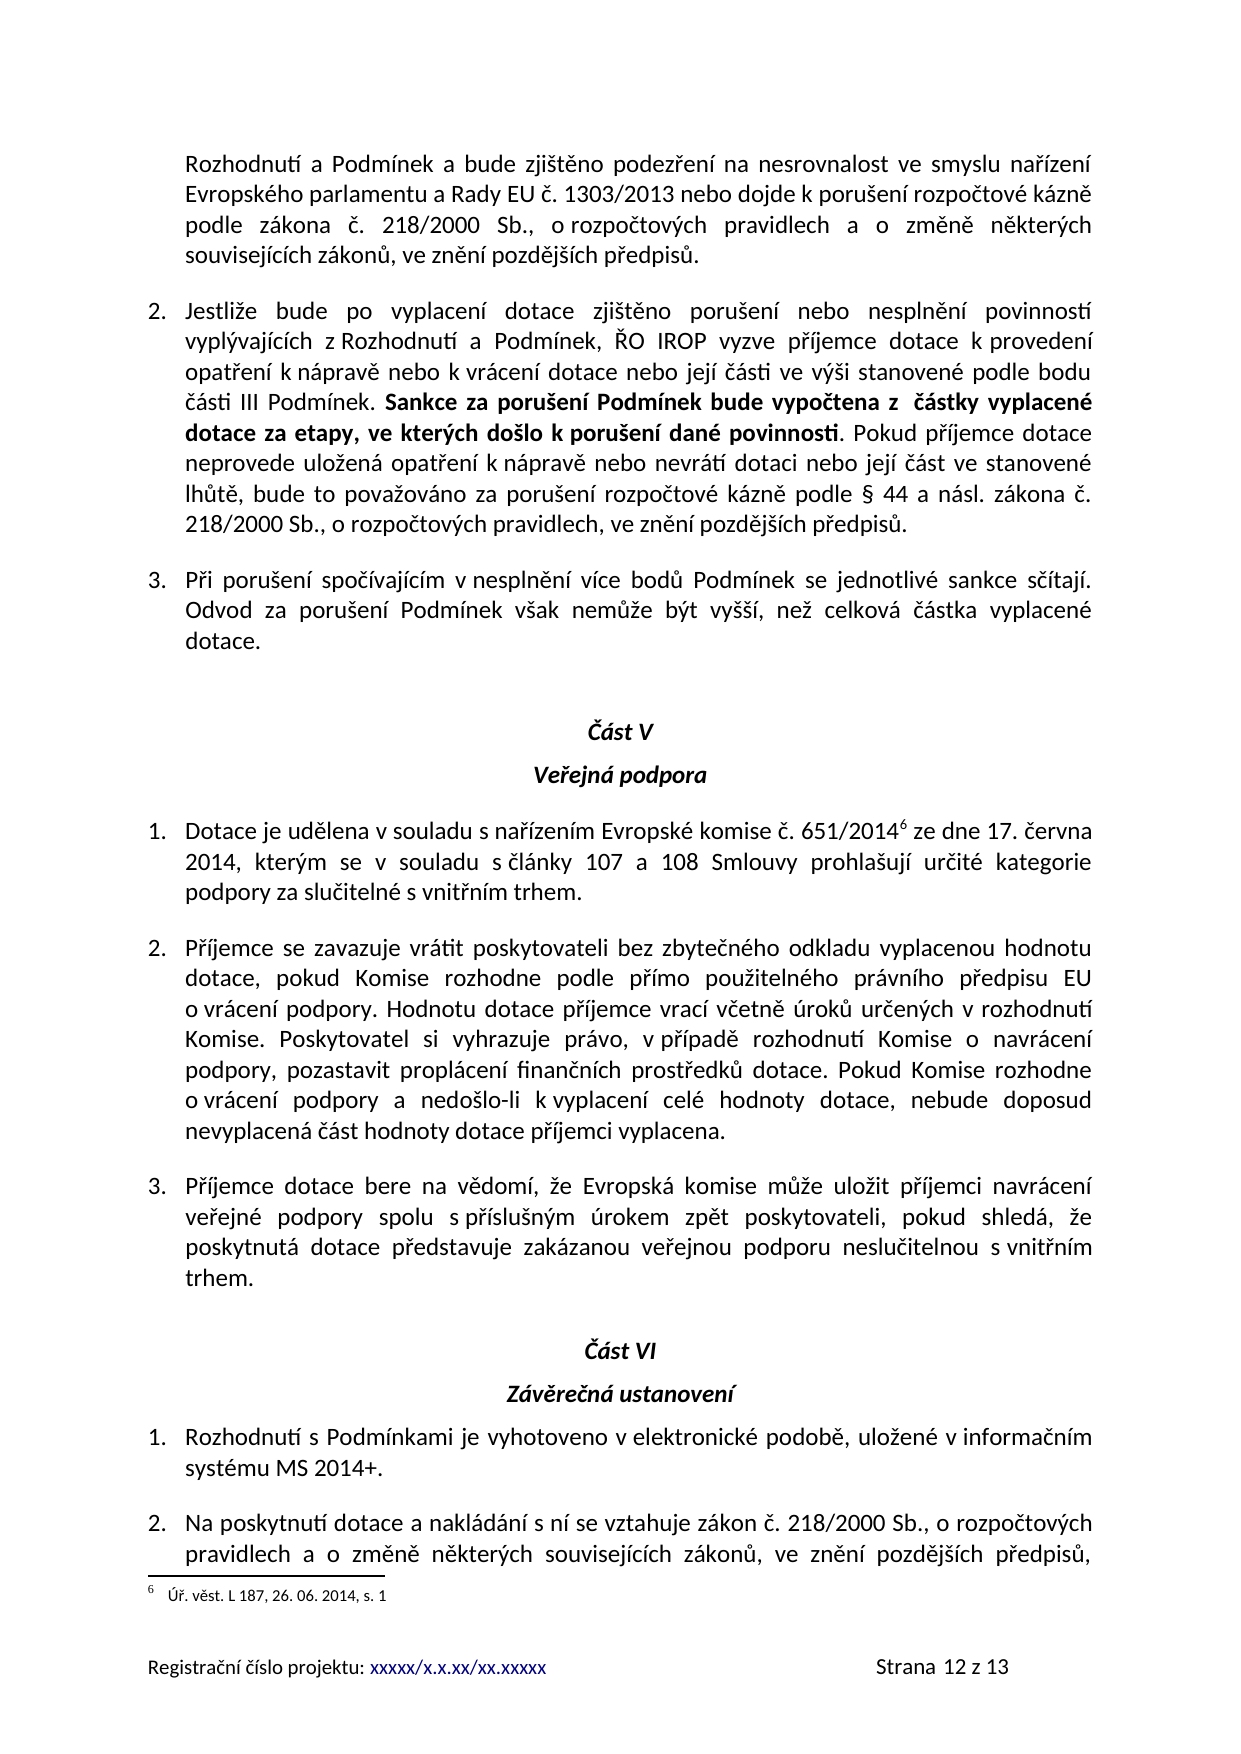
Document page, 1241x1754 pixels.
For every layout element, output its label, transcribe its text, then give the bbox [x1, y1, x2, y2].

text Veřejná podpora [148, 759, 1092, 790]
list Příjemce se zavazuje vrátit poskytovateli bez zbytečného odkladu vyplacenou hodnotu dotace, pokud Komise rozhodne podle přímo použitelného právního předpisu EU o vrácení podpory. Hodnotu dotace příjemce vrací včetně úroků určených v rozhodnutí Komise. Poskytovatel si vyhrazuje právo, v případě rozhodnutí Komise o navrácení podpory, pozastavit proplácení finančních prostředků dotace. Pokud Komise rozhodne o vrácení podpory a nedošlo-li k vyplacení celé hodnoty dotace, nebude doposud nevyplacená část hodnoty dotace příjemci vyplacena. [148, 932, 1092, 1145]
list Jestliže bude po vyplacení dotace zjištěno porušení nebo nesplnění povinností vyplývajících z Rozhodnutí a Podmínek, ŘO IROP vyzve příjemce dotace k provedení opatření k nápravě nebo k vrácení dotace nebo její části ve výši stanovené podle bodu části III Podmínek. Sankce za porušení Podmínek bude vypočtena z částky vyplacené dotace za etapy, ve kterých došlo k porušení dané povinnosti. Pokud příjemce dotace neprovede uložená opatření k nápravě nebo nevrátí dotaci nebo její část ve stanovené lhůtě, bude to považováno za porušení rozpočtové kázně podle § 44 a násl. zákona č. 218/2000 Sb., o rozpočtových pravidlech, ve znění pozdějších předpisů. [148, 295, 1092, 539]
list Příjemce dotace bere na vědomí, že Evropská komise může uložit příjemci navrácení veřejné podpory spolu s příslušným úrokem zpět poskytovateli, pokud shledá, že poskytnutá dotace představuje zakázanou veřejnou podporu neslučitelnou s vnitřním trhem. [148, 1170, 1093, 1292]
list Rozhodnutí s Podmínkami je vyhotoveno v elektronické podobě, uložené v informačním systému MS 2014+. [148, 1421, 1092, 1482]
text Část V [148, 717, 1092, 747]
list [148, 1507, 1092, 1568]
list Dotace je udělena v souladu s nařízením Evropské komise č. 651/2014 ze dne 17. června 2014, kterým se v souladu s články 107 a 108 Smlouvy prohlašují určité kategorie podpory za slučitelné s vnitřním trhem. [148, 815, 1092, 907]
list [148, 148, 1092, 270]
text Část VI [148, 1335, 1092, 1366]
text Závěrečná ustanovení [148, 1378, 1092, 1409]
list Při porušení spočívajícím v nesplnění více bodů Podmínek se jednotlivé sankce sčítají. Odvod za porušení Podmínek však nemůže být vyšší, než celková částka vyplacené dotace. [148, 564, 1092, 656]
